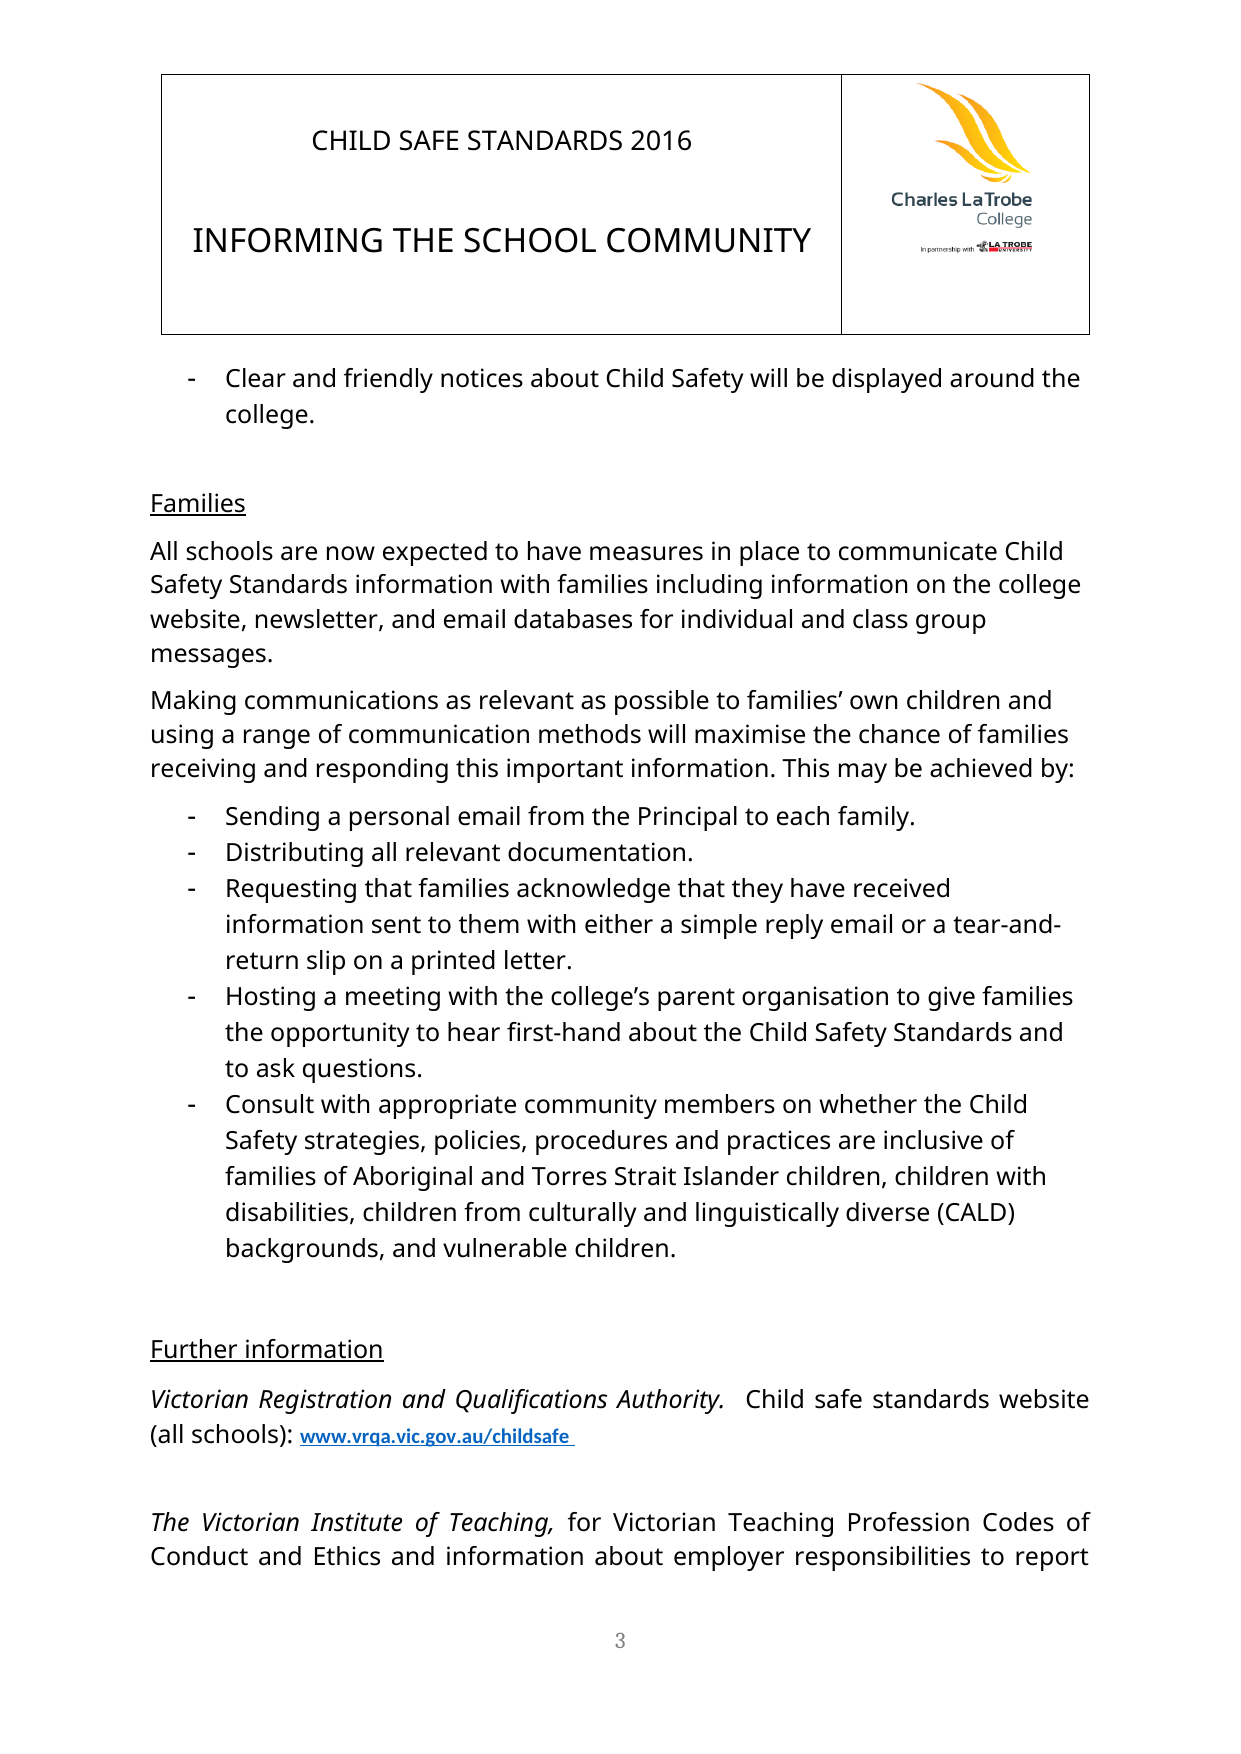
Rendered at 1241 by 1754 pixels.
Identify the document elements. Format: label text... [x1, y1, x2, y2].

list Consult with appropriate community members on whether the Child Safety strategies, policies, procedures and practices are inclusive of families of Aboriginal and Torres Strait Islander children, children with disabilities, children from culturally and linguistically diverse (CALD) backgrounds, and vulnerable children. [187, 1087, 1090, 1265]
text All schools are now expected to have measures in place to communicate Child Safety Standards information with families including information on the college website, newsletter, and email databases for individual and class group messages. [150, 533, 1090, 669]
list Hosting a meeting with the college’s parent organisation to give families the opportunity to hear first-hand about the Child Safety Standards and to ask questions. [187, 979, 1090, 1085]
list Sending a personal email from the Principal to each family. [187, 799, 1090, 833]
text Victorian Registration and Qualifications Authority. Child safe standards website (all schools): www.vrqa.vic.gov.au/childsafe [150, 1382, 1090, 1450]
list Distributing all relevant documentation. [187, 835, 1090, 869]
text Further information [150, 1331, 1090, 1366]
list Clear and friendly notices about Child Safety will be displayed around the college. [187, 361, 1090, 431]
text Making communications as relevant as possible to families’ own children and using a range of communication methods will maximise the chance of families receiving and responding this important information. This may be achieved by: [150, 683, 1090, 785]
list Requesting that families acknowledge that they have received information sent to them with either a simple reply email or a tear-and-return slip on a printed letter. [187, 871, 1090, 977]
picture [881, 77, 1052, 265]
text Families [150, 486, 1090, 519]
